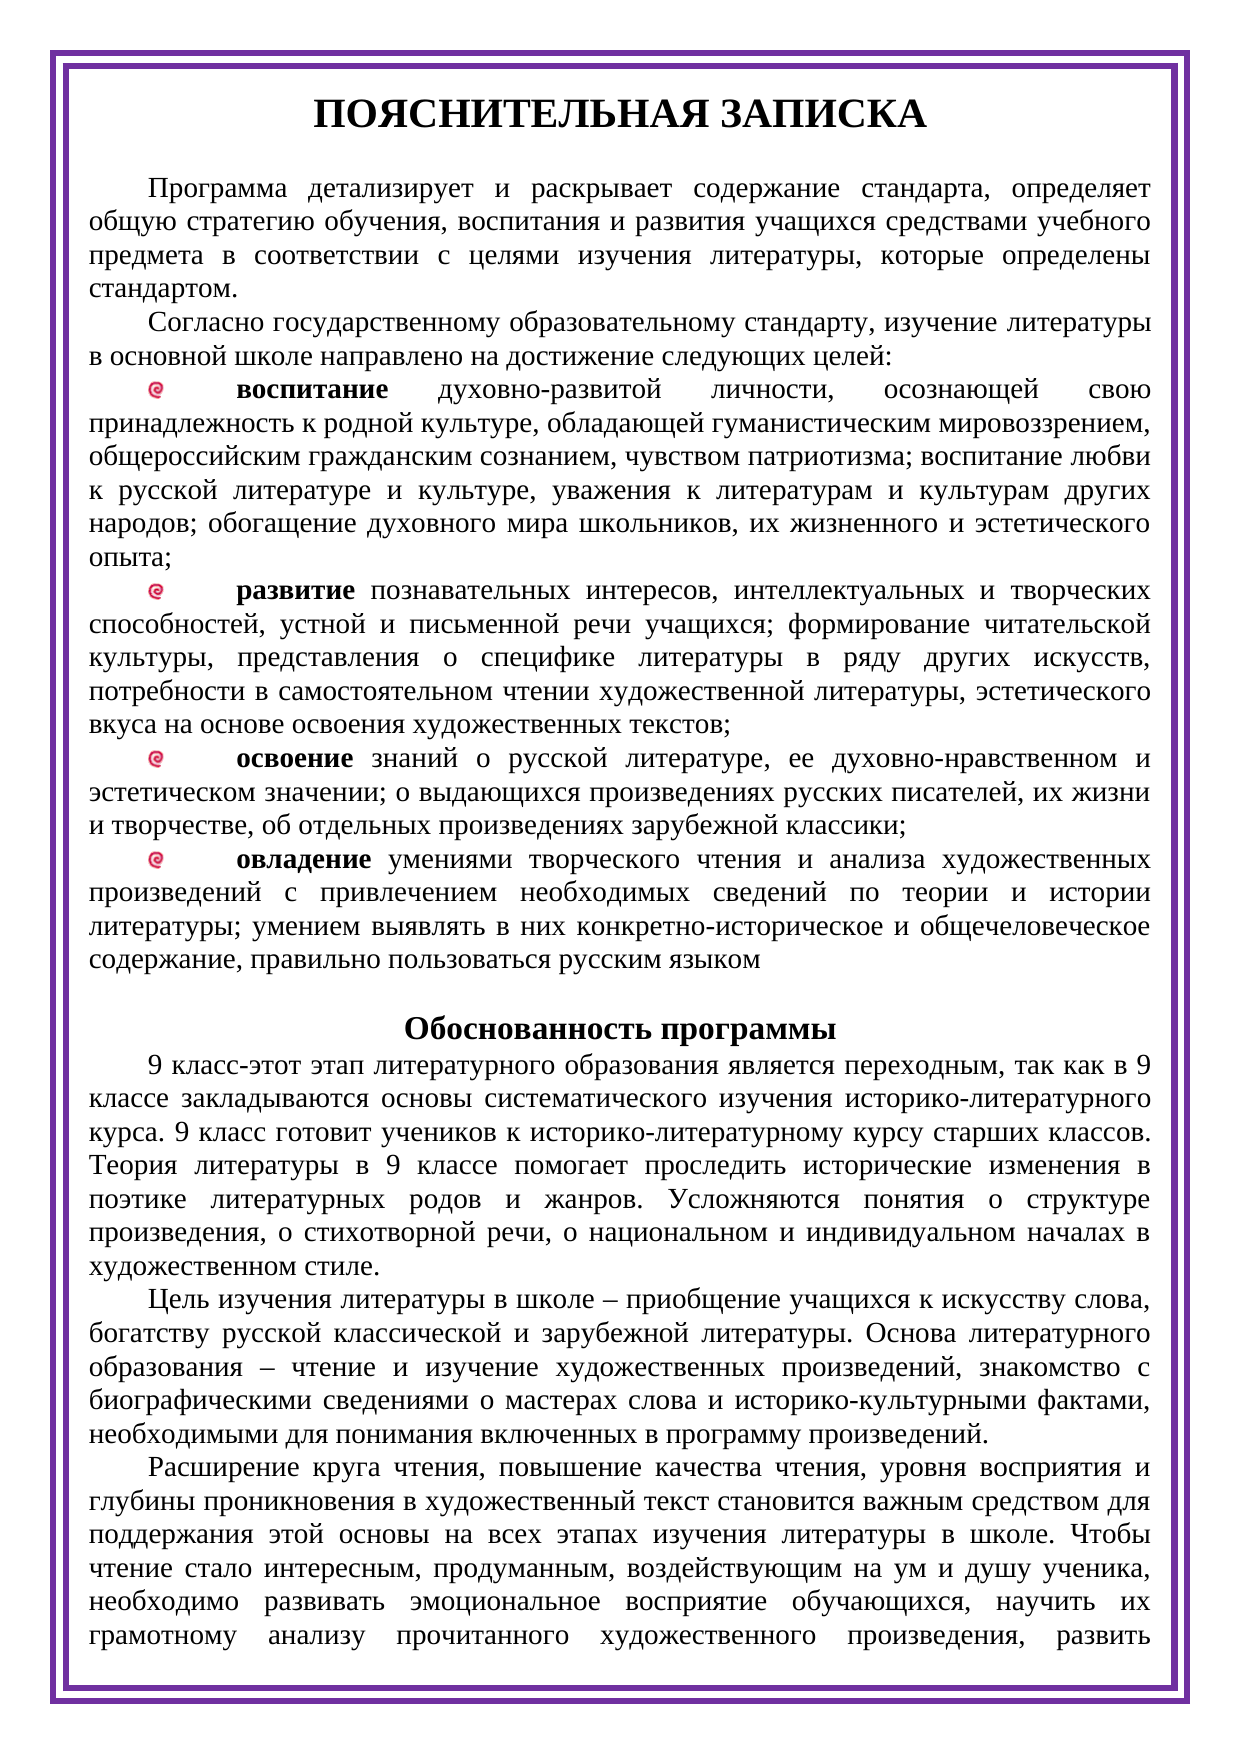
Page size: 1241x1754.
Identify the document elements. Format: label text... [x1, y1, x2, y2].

picture [148, 750, 165, 768]
text Программа детализирует и раскрывает содержание стандарта, определяет общую стратегию обучения, воспитания и развития учащихся средствами учебного предмета в соответствии с целями изучения литературы, которые определены стандартом. [88, 170, 1152, 304]
list освоение знаний о русской литературе, ее духовно-нравственном и эстетическом значении; о выдающихся произведениях русских писателей, их жизни и творчестве, об отдельных произведениях зарубежной классики; [88, 740, 1152, 841]
picture [148, 583, 165, 600]
text 9 класс-этот этап литературного образования является переходным, так как в 9 классе закладываются основы систематического изучения историко-литературного курса. 9 класс готовит учеников к историко-литературному курсу старших классов. Теория литературы в 9 классе помогает проследить исторические изменения в поэтике литературных родов и жанров. Усложняются понятия о структуре произведения, о стихотворной речи, о национальном и индивидуальном началах в художественном стиле. [88, 1047, 1152, 1282]
text Пояснительная записка [88, 88, 1152, 136]
list развитие познавательных интересов, интеллектуальных и творческих способностей, устной и письменной речи учащихся; формирование читательской культуры, представления о специфике литературы в ряду других искусств, потребности в самостоятельном чтении художественной литературы, эстетического вкуса на основе освоения художественных текстов; [88, 572, 1152, 740]
picture [148, 851, 165, 869]
text Согласно государственному образовательному стандарту, изучение литературы в основной школе направлено на достижение следующих целей: [88, 304, 1152, 371]
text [88, 1449, 1152, 1651]
list овладение умениями творческого чтения и анализа художественных произведений с привлечением необходимых сведений по теории и истории литературы; умением выявлять в них конкретно-историческое и общечеловеческое содержание, правильно пользоваться русским языком [88, 841, 1152, 975]
list воспитание духовно-развитой личности, осознающей свою принадлежность к родной культуре, обладающей гуманистическим мировоззрением, общероссийским гражданским сознанием, чувством патриотизма; воспитание любви к русской литературе и культуре, уважения к литературам и культурам других народов; обогащение духовного мира школьников, их жизненного и эстетического опыта; [88, 371, 1152, 572]
text Обоснованность программы [88, 1008, 1152, 1047]
picture [148, 381, 165, 399]
text Цель изучения литературы в школе – приобщение учащихся к искусству слова, богатству русской классической и зарубежной литературы. Основа литературного образования – чтение и изучение художественных произведений, знакомство с биографическими сведениями о мастерах слова и историко-культурными фактами, необходимыми для понимания включенных в программу произведений. [88, 1282, 1152, 1449]
